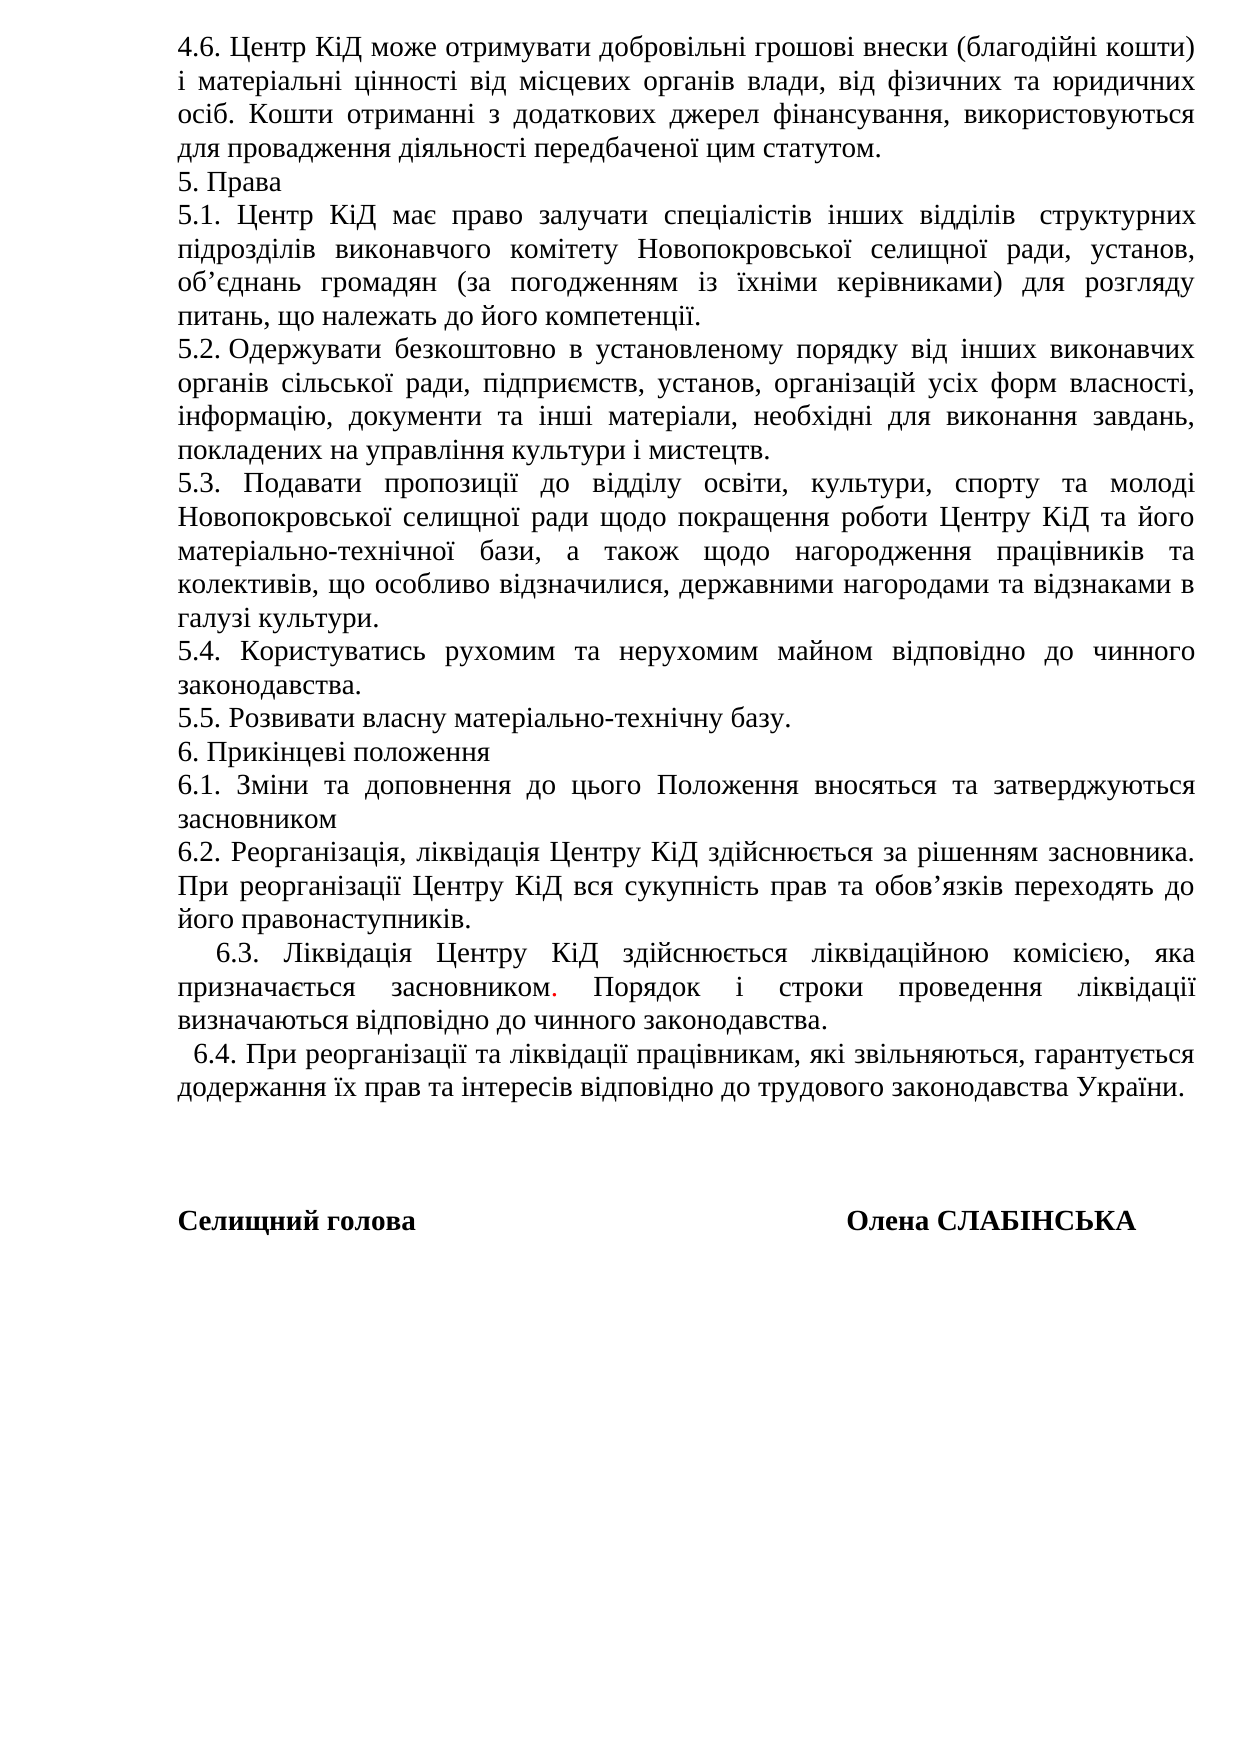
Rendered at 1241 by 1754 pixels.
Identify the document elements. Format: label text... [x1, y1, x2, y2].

text Селищний голова Олена СЛАБІНСЬКА [177, 1203, 1211, 1237]
text 6.2. Реорганізація, ліквідація Центру КіД здійснюється за рішенням засновника. При реорганізації Центру КіД вся сукупність прав та обов’язків переходять до його правонаступників. [177, 834, 1196, 935]
text 5.2. Одержувати безкоштовно в установленому порядку від інших виконавчих органів сільської ради, підприємств, установ, організацій усіх форм власності, інформацію, документи та інші матеріали, необхідні для виконання завдань, покладених на управління культури і мистецтв. [177, 331, 1196, 466]
text 6.3. Ліквідація Центру КіД здійснюється ліквідаційною комісією, яка призначається засновником. Порядок і строки проведення ліквідації визначаються відповідно до чинного законодавства. [177, 935, 1196, 1036]
text 5.3. Подавати пропозиції до відділу освіти, культури, спорту та молоді Новопокровської селищної ради щодо покращення роботи Центру КіД та його матеріально-технічної бази, а також щодо нагородження працівників та колективів, що особливо відзначилися, державними нагородами та відзнаками в галузі культури. [177, 466, 1196, 633]
text 5.4. Користуватись рухомим та нерухомим майном відповідно до чинного законодавства. [177, 633, 1196, 700]
text 5.5. Розвивати власну матеріально-технічну базу. [177, 700, 1196, 734]
text 5. Права [177, 164, 1196, 197]
text 6. Прикінцеві положення [177, 734, 1196, 767]
text 6.1. Зміни та доповнення до цього Положення вносяться та затверджуються засновником [177, 767, 1196, 834]
text 5.1. Центр КіД має право залучати спеціалістів інших відділів структурних підрозділів виконавчого комітету Новопокровської селищної ради, установ, об’єднань громадян (за погодженням із їхніми керівниками) для розгляду питань, що належать до його компетенції. [177, 197, 1196, 331]
text 6.4. При реорганізації та ліквідації працівникам, які звільняються, гарантується додержання їх прав та інтересів відповідно до трудового законодавства України. [177, 1036, 1196, 1103]
text 4.6. Центр КіД може отримувати добровільні грошові внески (благодійні кошти) і матеріальні цінності від місцевих органів влади, від фізичних та юридичних осіб. Кошти отриманні з додаткових джерел фінансування, використовуються для провадження діяльності передбаченої цим статутом. [177, 29, 1196, 164]
